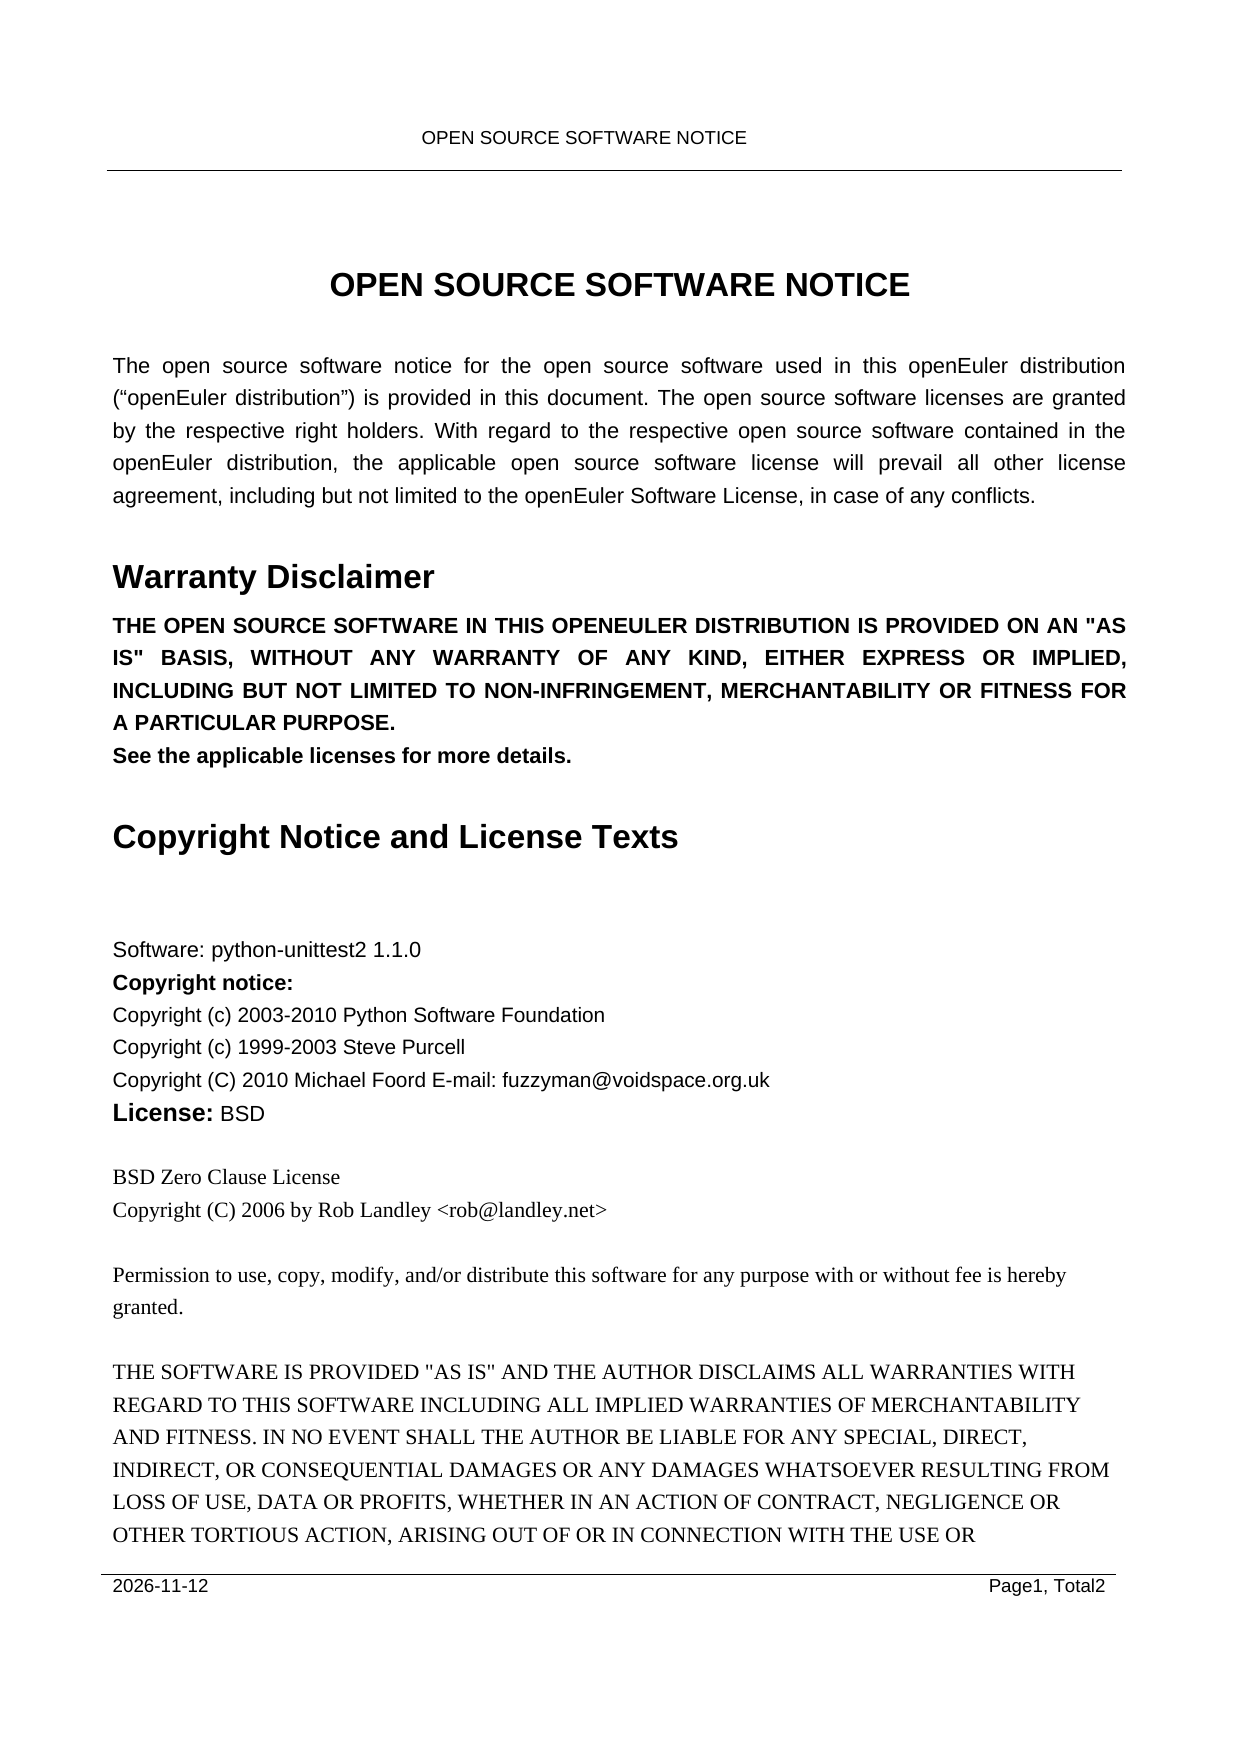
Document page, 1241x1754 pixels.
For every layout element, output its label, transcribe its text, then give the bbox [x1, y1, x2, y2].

text Copyright (c) 1999-2003 Steve Purcell [112, 1031, 1128, 1063]
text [112, 1096, 1128, 1551]
text Copyright (c) 2003-2010 Python Software Foundation [112, 998, 1128, 1031]
text Software: python-unittest2 1.1.0 [112, 933, 1128, 966]
text THE OPEN SOURCE SOFTWARE IN THIS OPENEULER DISTRIBUTION IS PROVIDED ON AN "AS IS" BASIS, WITHOUT ANY WARRANTY OF ANY KIND, EITHER EXPRESS OR IMPLIED, INCLUDING BUT NOT LIMITED TO NON-INFRINGEMENT, MERCHANTABILITY OR FITNESS FOR A PARTICULAR PURPOSE. See the applicable licenses for more details. [112, 609, 1128, 771]
text The open source software notice for the open source software used in this openEuler distribution (“openEuler distribution”) is provided in this document. The open source software licenses are granted by the respective right holders. With regard to the respective open source software contained in the openEuler distribution, the applicable open source software license will prevail all other license agreement, including but not limited to the openEuler Software License, in case of any conflicts. [112, 349, 1128, 511]
text Warranty Disclaimer [112, 544, 1128, 609]
text Copyright Notice and License Texts [112, 804, 1128, 869]
text OPEN SOURCE SOFTWARE NOTICE [112, 251, 1128, 316]
text Copyright notice: [112, 966, 1128, 998]
text Copyright (C) 2010 Michael Foord E-mail: fuzzyman@voidspace.org.uk [112, 1063, 1128, 1096]
